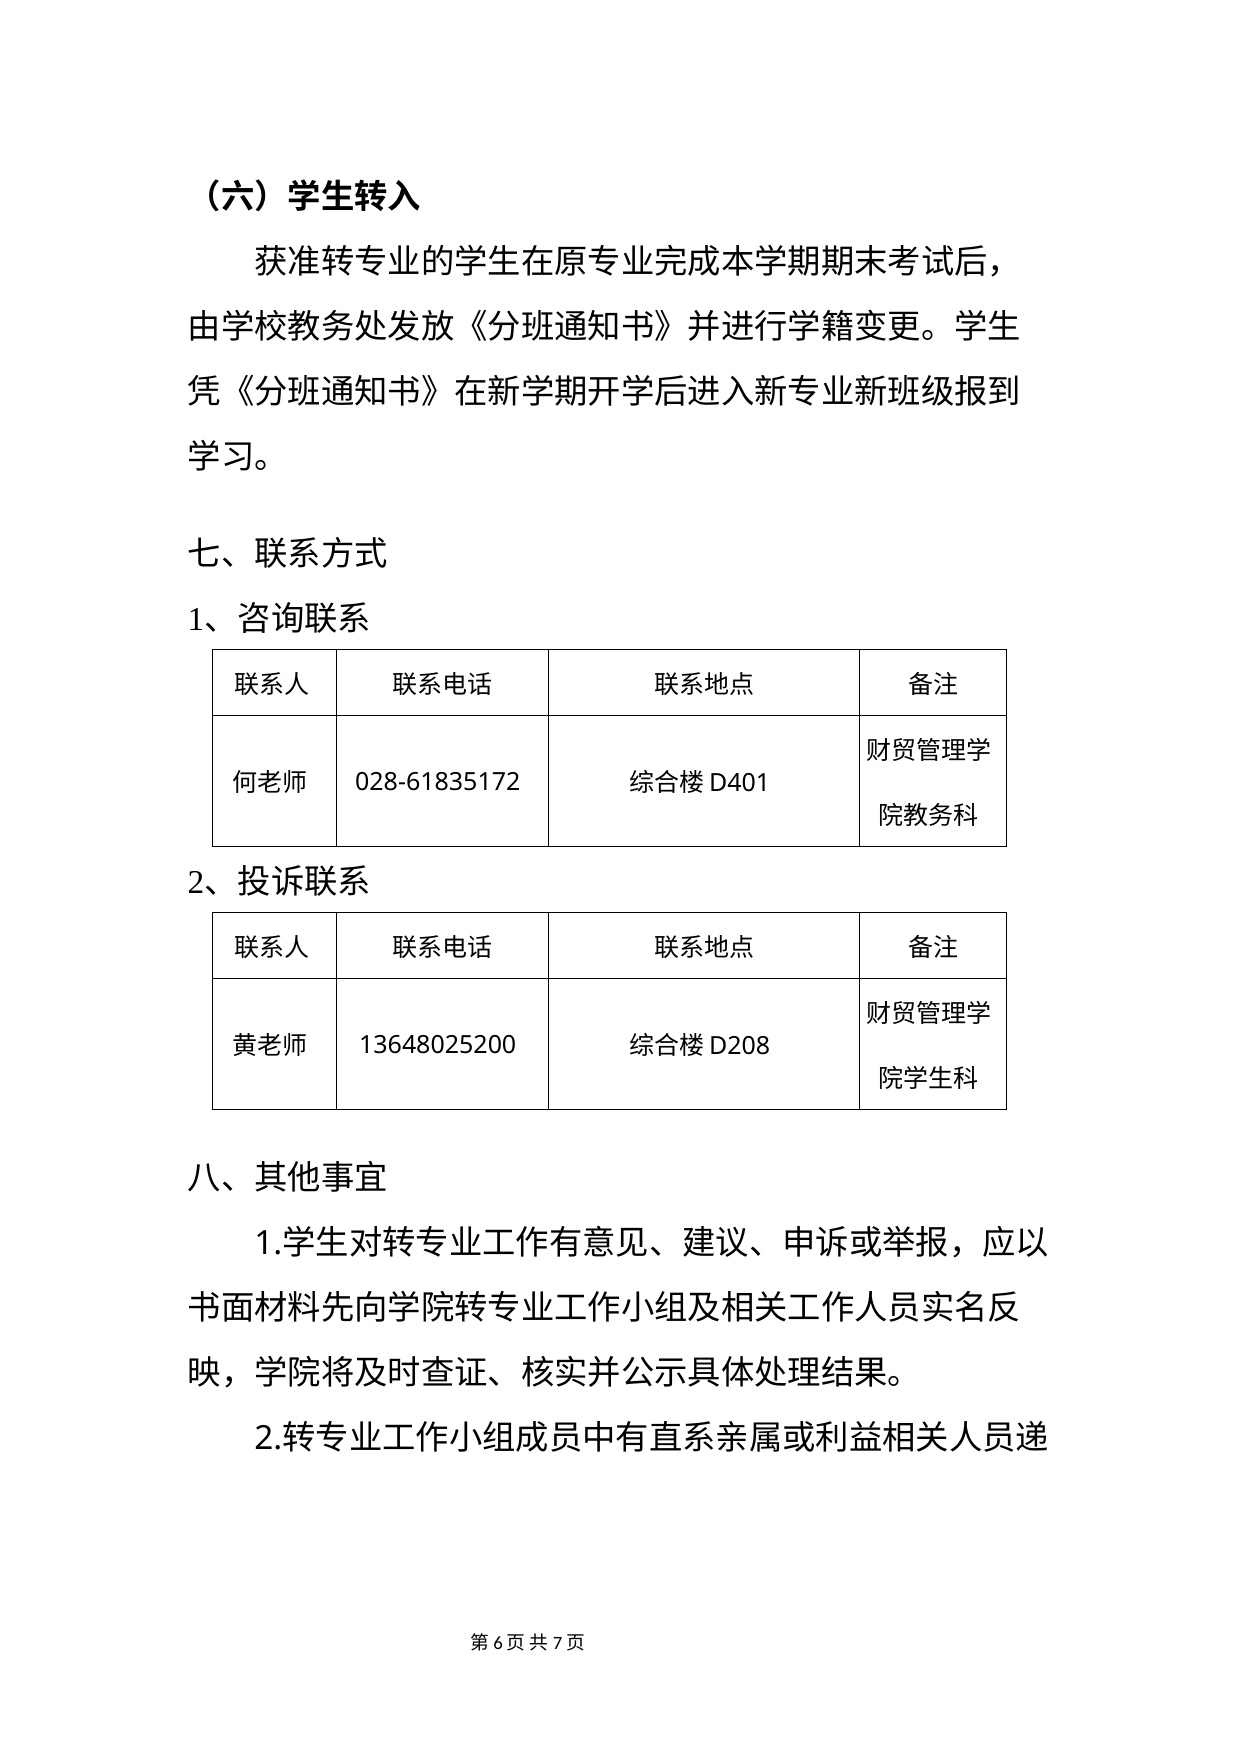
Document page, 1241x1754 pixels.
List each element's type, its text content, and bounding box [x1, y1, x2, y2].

table_cell 028-61835172 [337, 716, 548, 846]
table_cell 财贸管理学院学生科 [860, 979, 1006, 1109]
table_header 备注 [860, 650, 1006, 715]
text 1.学生对转专业工作有意见、建议、申诉或举报，应以书面材料先向学院转专业工作小组及相关工作人员实名反映，学院将及时查证、核实并公示具体处理结果。 [187, 1207, 1053, 1402]
text 八、其他事宜 [187, 1142, 1053, 1207]
table_header 联系人 [213, 650, 336, 715]
list 投诉联系 [187, 847, 1053, 912]
table_cell 何老师 [213, 716, 336, 846]
table_cell 13648025200 [337, 979, 548, 1109]
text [187, 1402, 1053, 1467]
table_cell 综合楼D401 [549, 716, 859, 846]
table_cell 综合楼D208 [549, 979, 859, 1109]
table_header 联系人 [213, 913, 336, 978]
table_cell 黄老师 [213, 979, 336, 1109]
table_header 联系地点 [549, 650, 859, 715]
table_header 联系地点 [549, 913, 859, 978]
text （六）学生转入 [187, 161, 1053, 226]
table_header 备注 [860, 913, 1006, 978]
text 获准转专业的学生在原专业完成本学期期末考试后，由学校教务处发放《分班通知书》并进行学籍变更。学生凭《分班通知书》在新学期开学后进入新专业新班级报到学习。 [187, 226, 1053, 486]
text 七、联系方式 1、咨询联系 [187, 519, 1053, 649]
table_header 联系电话 [337, 913, 548, 978]
table_header 联系电话 [337, 650, 548, 715]
table_cell 财贸管理学院教务科 [860, 716, 1006, 846]
